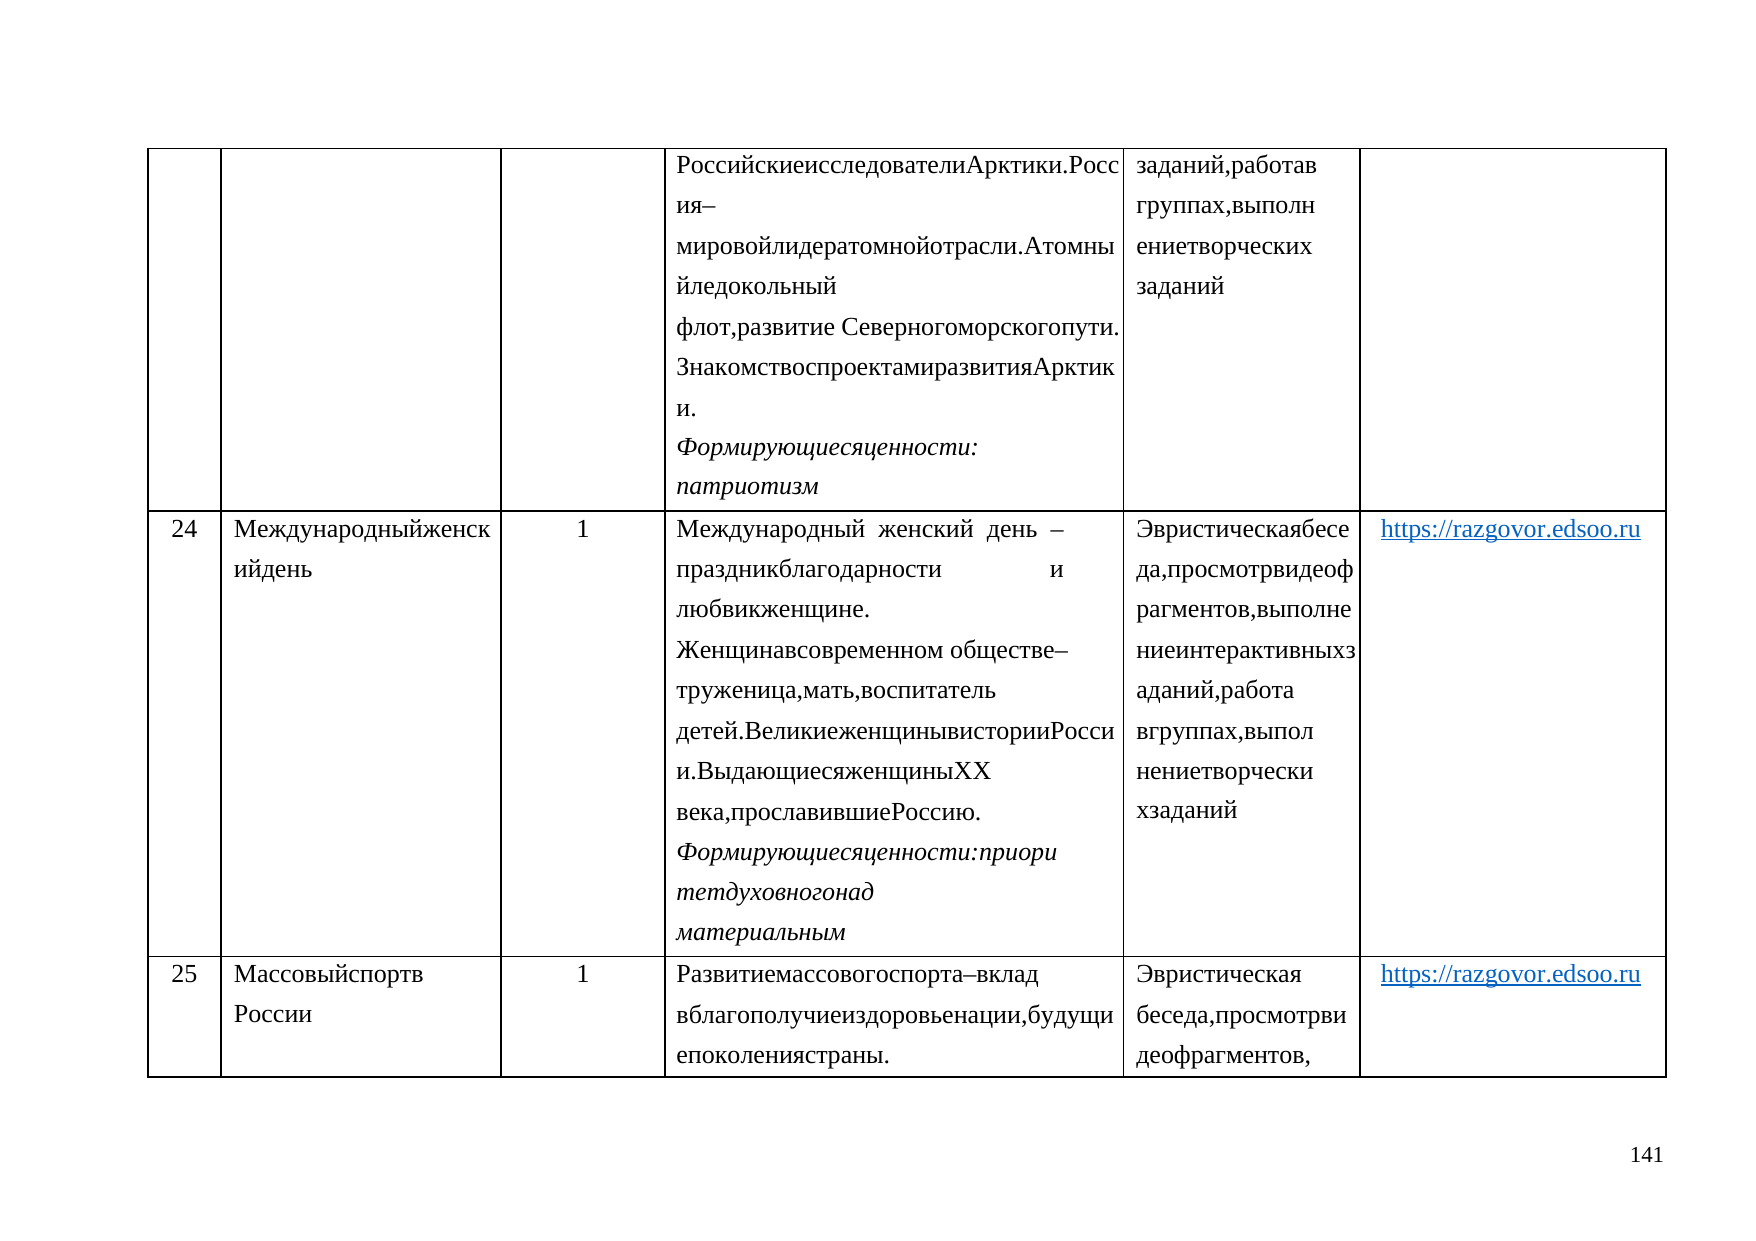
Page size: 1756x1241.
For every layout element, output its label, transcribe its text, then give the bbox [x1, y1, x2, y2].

table_header заданий,работавгруппах,выполнениетворческихзаданий [1124, 149, 1359, 510]
table_cell https://razgovor.edsoo.ru [1361, 957, 1665, 1076]
table_cell 24 [149, 512, 220, 956]
table_cell Международный женский день –праздникблагодарности и любвикженщине. Женщинавсовременном обществе–труженица,мать,воспитатель детей.ВеликиеженщинывисторииРоссии.ВыдающиесяженщиныХХ века,прославившиеРоссию. Формирующиесяценности:приоритетдуховногонад материальным [666, 512, 1123, 956]
table_header РоссийскиеисследователиАрктики.Россия–мировойлидератомнойотрасли.Атомныйледокольный флот,развитие Северногоморскогопути. ЗнакомствоспроектамиразвитияАрктики. Формирующиесяценности: патриотизм [666, 149, 1123, 510]
table_header [222, 149, 500, 510]
table_cell Эвристическаябеседа,просмотрвидеофрагментов,выполнениеинтерактивныхзаданий,работа вгруппах,выполнениетворческихзаданий [1124, 512, 1359, 956]
table_cell Развитиемассовогоспорта–вклад вблагополучиеиздоровьенации,будущиепоколениястраны. [666, 957, 1123, 1076]
table_header [149, 149, 220, 510]
table_cell Международныйженскийдень [222, 512, 500, 956]
table_cell МассовыйспортвРоссии [222, 957, 500, 1076]
table_header [1361, 149, 1665, 510]
table_cell https://razgovor.edsoo.ru [1361, 512, 1665, 956]
table_cell 1 [502, 957, 664, 1076]
table_cell Эвристическая беседа,просмотрвидеофрагментов, [1124, 957, 1359, 1076]
table_header [502, 149, 664, 510]
table_cell 25 [149, 957, 220, 1076]
table_cell 1 [502, 512, 664, 956]
